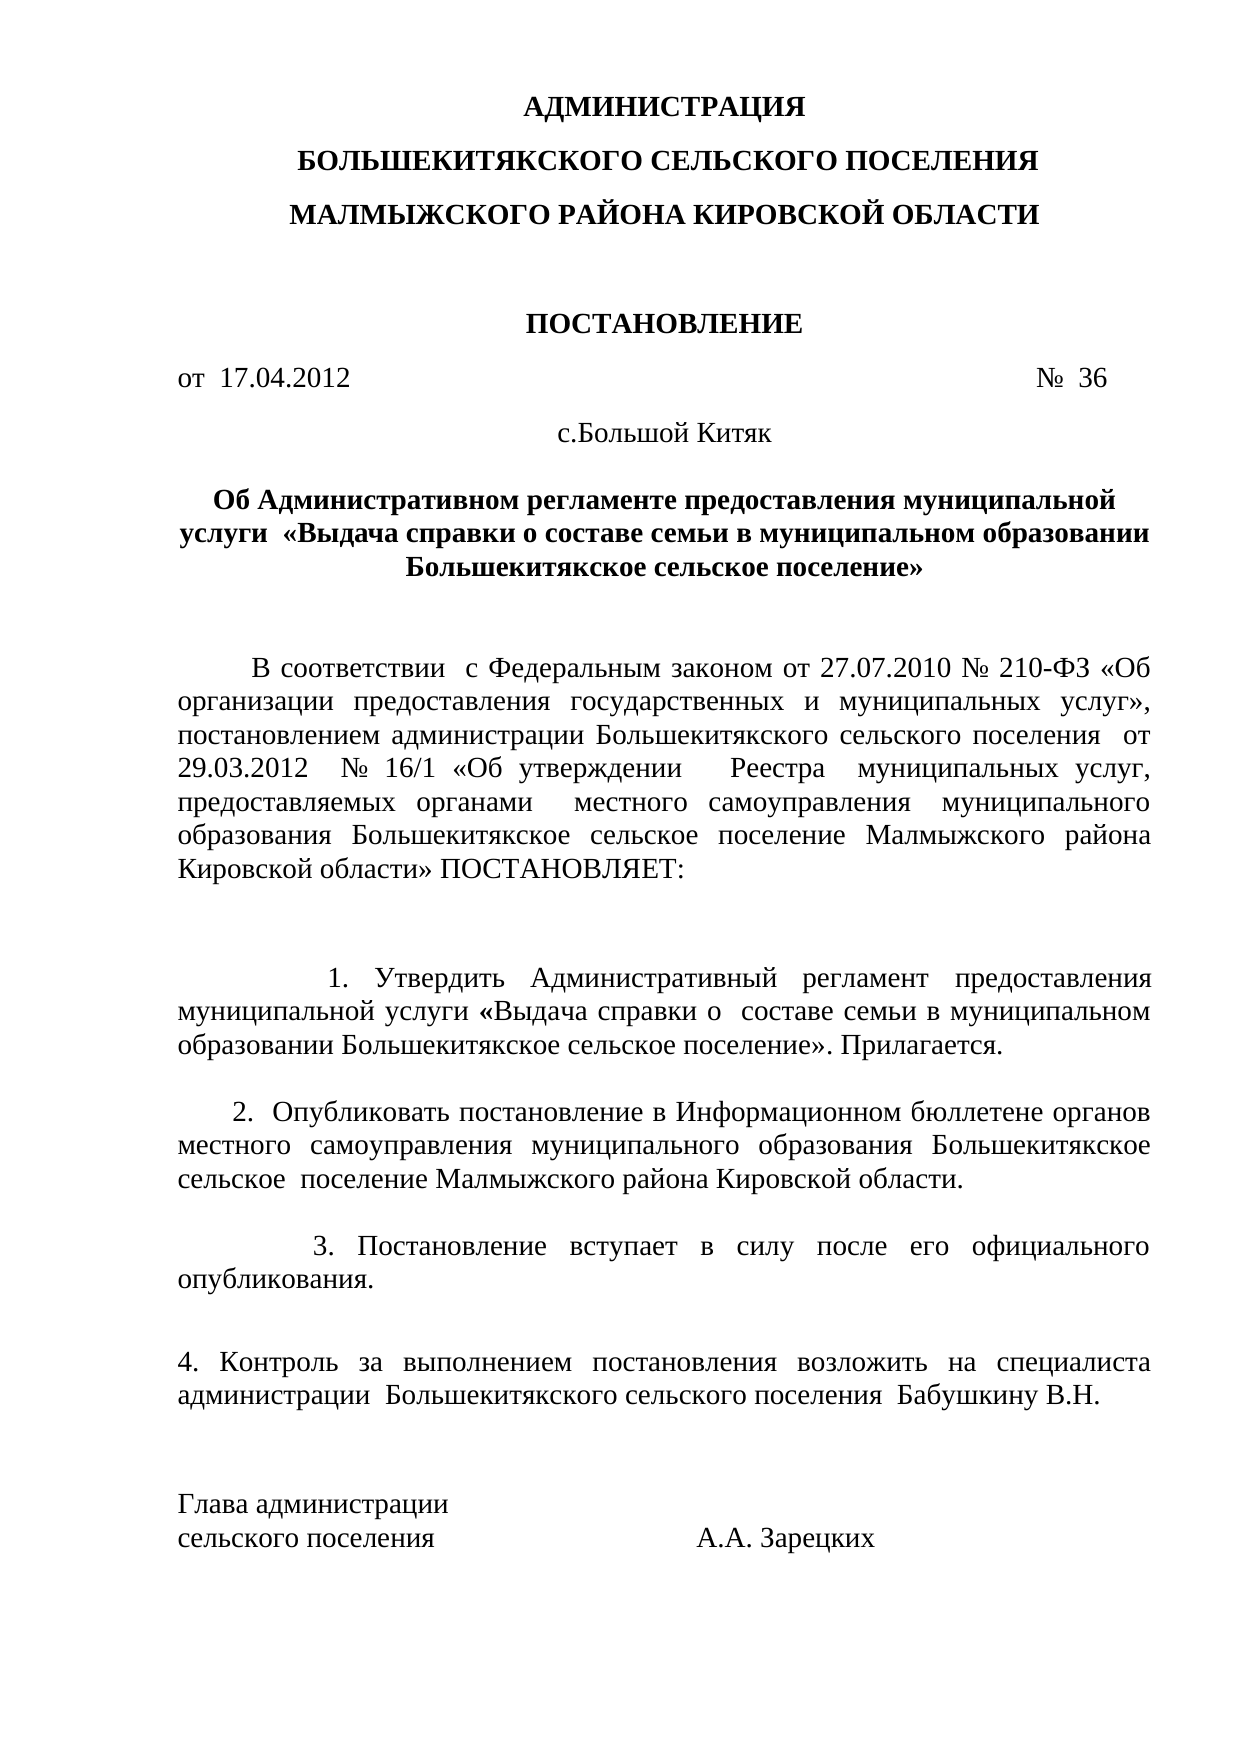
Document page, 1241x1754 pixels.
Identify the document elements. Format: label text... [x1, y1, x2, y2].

text МАЛМЫЖСКОГО РАЙОНА КИРОВСКОЙ ОБЛАСТИ [177, 197, 1152, 231]
text АДМИНИСТРАЦИЯ [177, 89, 1152, 122]
text 4. Контроль за выполнением постановления возложить на специалиста администрации Большекитякского сельского поселения Бабушкину В.Н. [177, 1344, 1152, 1411]
text Глава администрации [177, 1486, 1152, 1520]
text ПОСТАНОВЛЕНИЕ [177, 306, 1152, 340]
text сельского поселения А.А. Зарецких [177, 1520, 1152, 1553]
text 2. Опубликовать постановление в Информационном бюллетене органов местного самоуправления муниципального образования Большекитякское сельское поселение Малмыжского района Кировской области. [177, 1094, 1152, 1194]
text БОЛЬШЕКИТЯКСКОГО СЕЛЬСКОГО ПОСЕЛЕНИЯ [177, 143, 1152, 177]
text В соответствии с Федеральным законом от 27.07.2010 № 210-ФЗ «Об организации предоставления государственных и муниципальных услуг», постановлением администрации Большекитякского сельского поселения от 29.03.2012 № 16/1 «Об утверждении Реестра муниципальных услуг, предоставляемых органами местного самоуправления муниципального образования Большекитякское сельское поселение Малмыжского района Кировской области» ПОСТАНОВЛЯЕТ: [177, 650, 1152, 884]
title 1. Утвердить Административный регламент предоставления муниципальной услуги «Выдача справки о составе семьи в муниципальном образовании Большекитякское сельское поселение». Прилагается. [177, 960, 1152, 1060]
title Об Административном регламенте предоставления муниципальной услуги «Выдача справки о составе семьи в муниципальном образовании Большекитякское сельское поселение» [177, 482, 1152, 583]
text от 17.04.2012 № 36 [177, 361, 1152, 394]
text 3. Постановление вступает в силу после его официального опубликования. [177, 1228, 1152, 1295]
title с.Большой Китяк [177, 415, 1152, 448]
